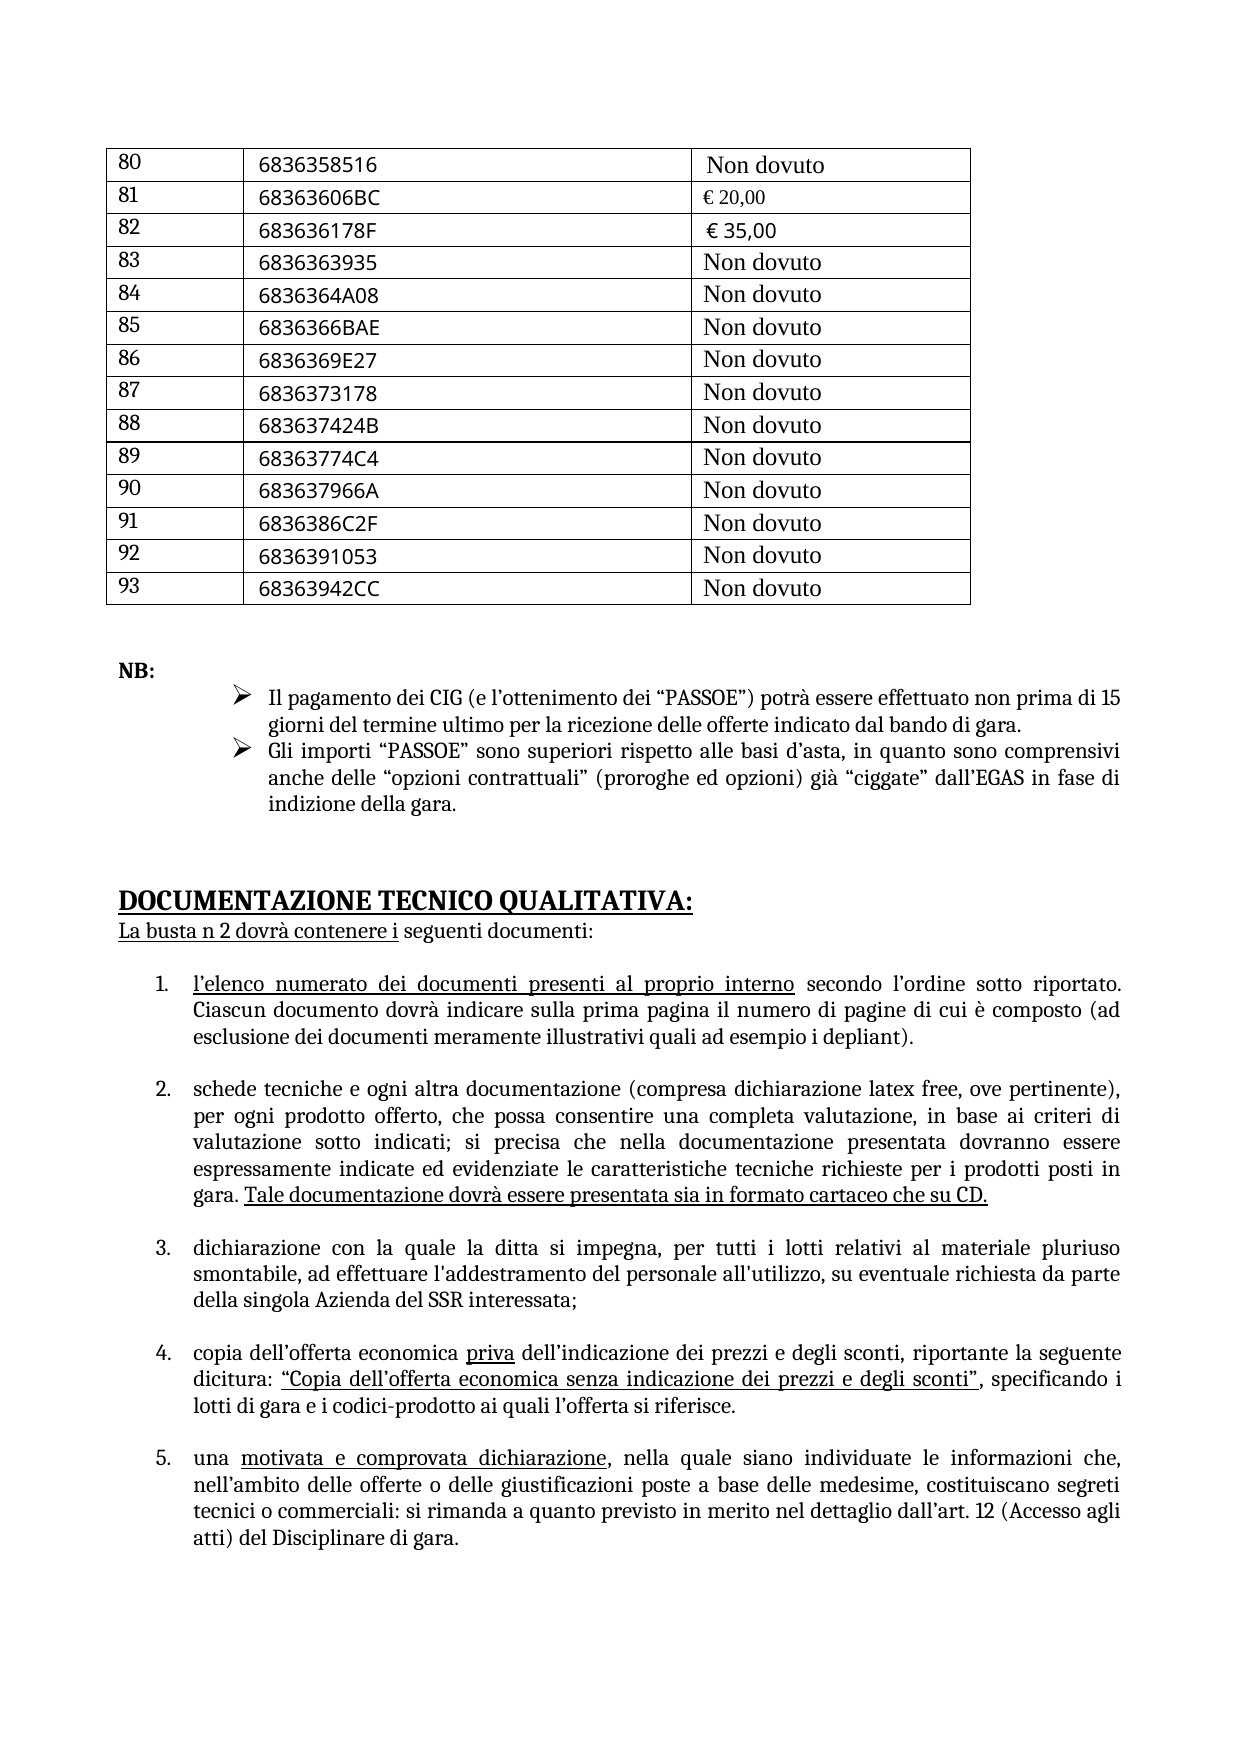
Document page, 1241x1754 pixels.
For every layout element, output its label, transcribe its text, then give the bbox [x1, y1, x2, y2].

table_cell 6836373178 [244, 377, 691, 409]
text La busta n 2 dovrà contenere i seguenti documenti: [118, 918, 1122, 944]
table_cell Non dovuto [692, 312, 970, 343]
table_cell Non dovuto [692, 573, 970, 604]
table_cell 91 [107, 508, 243, 539]
list Gli importi “PASSOE” sono superiori rispetto alle basi d’asta, in quanto sono comprensivi anche delle “opzioni contrattuali” (proroghe ed opzioni) già “ciggate” dall’EGAS in fase di indizione della gara. [231, 738, 1122, 817]
table_cell 92 [107, 540, 243, 572]
table_cell Non dovuto [692, 345, 970, 376]
table_cell 6836391053 [244, 540, 691, 572]
list Il pagamento dei CIG (e l’ottenimento dei “PASSOE”) potrà essere effettuato non prima di 15 giorni del termine ultimo per la ricezione delle offerte indicato dal bando di gara. [231, 684, 1122, 738]
table_cell 85 [107, 312, 243, 343]
table_cell Non dovuto [692, 540, 970, 572]
table_cell 80 [107, 149, 243, 181]
table_cell Non dovuto [692, 508, 970, 539]
list dichiarazione con la quale la ditta si impegna, per tutti i lotti relativi al materiale pluriuso smontabile, ad effettuare l'addestramento del personale all'utilizzo, su eventuale richiesta da parte della singola Azienda del SSR interessata; [156, 1234, 1122, 1313]
table_cell 6836366BAE [244, 312, 691, 343]
text DOCUMENTAZIONE TECNICO QUALITATIVA: [118, 884, 1122, 918]
table_cell Non dovuto [692, 475, 970, 507]
table_cell 6836386C2F [244, 508, 691, 539]
table_cell 683636178F [244, 214, 691, 246]
table_cell € 20,00 [692, 182, 970, 213]
table_cell 68363774C4 [244, 443, 691, 474]
table_cell 90 [107, 475, 243, 507]
table_cell 6836369E27 [244, 345, 691, 376]
table_cell 683637424B [244, 410, 691, 441]
table_cell 683637966A [244, 475, 691, 507]
list una motivata e comprovata dichiarazione, nella quale siano individuate le informazioni che, nell’ambito delle offerte o delle giustificazioni poste a base delle medesime, costituiscano segreti tecnici o commerciali: si rimanda a quanto previsto in merito nel dettaglio dall’art. 12 (Accesso agli atti) del Disciplinare di gara. [156, 1445, 1122, 1551]
table_cell Non dovuto [692, 279, 970, 311]
table_cell € 35,00 [692, 214, 970, 246]
table_cell 6836363935 [244, 247, 691, 278]
table_cell 82 [107, 214, 243, 246]
table_cell Non dovuto [692, 410, 970, 441]
table_cell 68363942CC [244, 573, 691, 604]
table_cell Non dovuto [692, 247, 970, 278]
table_cell 6836358516 [244, 149, 691, 181]
table_cell 89 [107, 443, 243, 474]
list copia dell’offerta economica priva dell’indicazione dei prezzi e degli sconti, riportante la seguente dicitura: “Copia dell’offerta economica senza indicazione dei prezzi e degli sconti”, specificando i lotti di gara e i codici-prodotto ai quali l’offerta si riferisce. [156, 1340, 1122, 1419]
table_cell 84 [107, 279, 243, 311]
table_cell Non dovuto [692, 149, 970, 181]
table_cell 6836364A08 [244, 279, 691, 311]
table_cell 87 [107, 377, 243, 409]
table_cell 93 [107, 573, 243, 604]
text NB: [118, 658, 1122, 684]
list l’elenco numerato dei documenti presenti al proprio interno secondo l’ordine sotto riportato. Ciascun documento dovrà indicare sulla prima pagina il numero di pagine di cui è composto (ad esclusione dei documenti meramente illustrativi quali ad esempio i depliant). [156, 971, 1122, 1050]
list schede tecniche e ogni altra documentazione (compresa dichiarazione latex free, ove pertinente), per ogni prodotto offerto, che possa consentire una completa valutazione, in base ai criteri di valutazione sotto indicati; si precisa che nella documentazione presentata dovranno essere espressamente indicate ed evidenziate le caratteristiche tecniche richieste per i prodotti posti in gara. Tale documentazione dovrà essere presentata sia in formato cartaceo che su CD. [156, 1076, 1122, 1208]
table_cell 81 [107, 182, 243, 213]
table_cell Non dovuto [692, 377, 970, 409]
table_cell 86 [107, 345, 243, 376]
table_cell 88 [107, 410, 243, 441]
table_cell Non dovuto [692, 443, 970, 474]
table_cell 68363606BC [244, 182, 691, 213]
table_cell 83 [107, 247, 243, 278]
